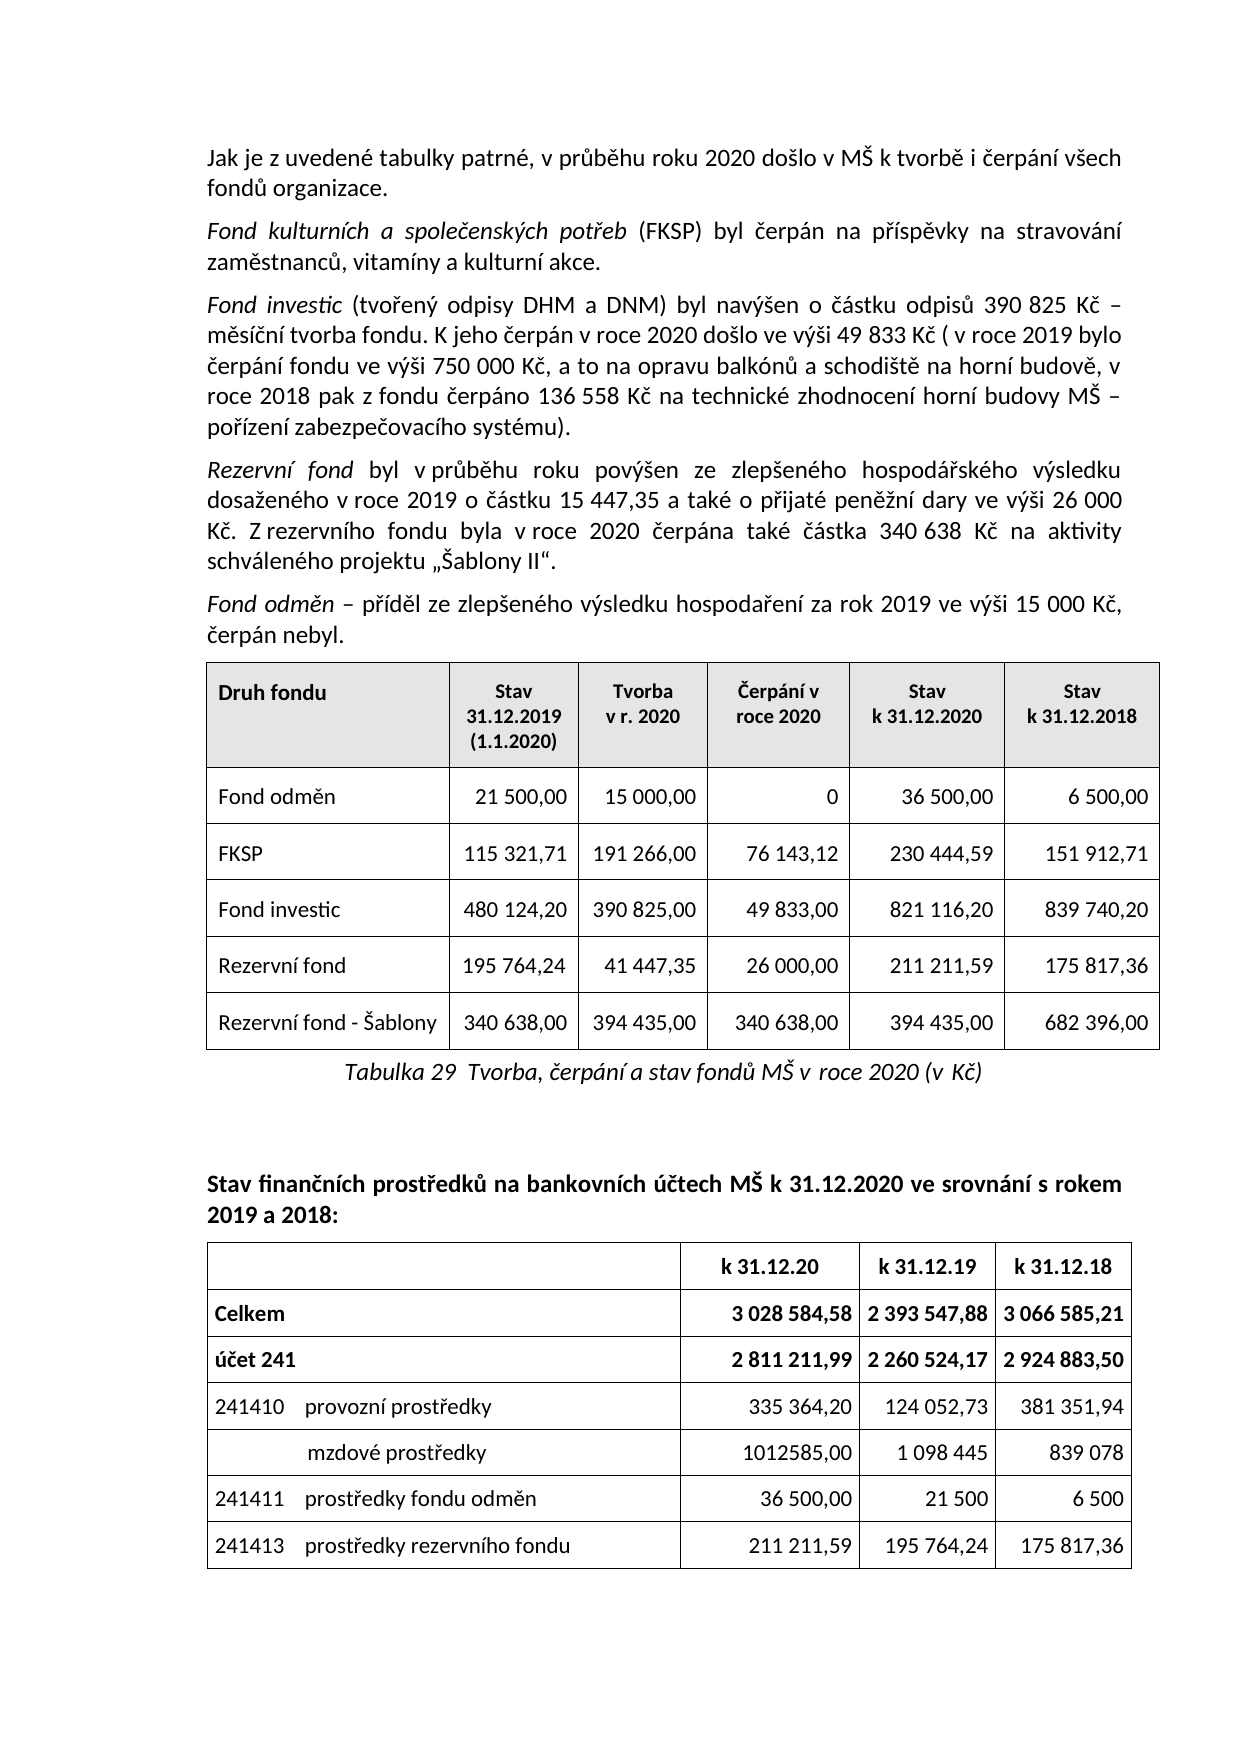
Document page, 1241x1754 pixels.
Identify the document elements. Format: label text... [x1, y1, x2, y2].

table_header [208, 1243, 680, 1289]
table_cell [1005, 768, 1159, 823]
text Fond investic (tvořený odpisy DHM a DNM) byl navýšen o částku odpisů 390 825 Kč – měsíční tvorba fondu. K jeho čerpán v roce 2020 došlo ve výši 49 833 Kč ( v roce 2019 bylo čerpání fondu ve výši 750 000 Kč, a to na opravu balkónů a schodiště na horní budově, v roce 2018 pak z fondu čerpáno 136 558 Kč na technické zhodnocení horní budovy MŠ – pořízení zabezpečovacího systému). [207, 289, 1122, 441]
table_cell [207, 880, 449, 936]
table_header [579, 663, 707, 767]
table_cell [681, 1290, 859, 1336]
text Fond odměn – příděl ze zlepšeného výsledku hospodaření za rok 2019 ve výši 15 000 Kč, čerpán nebyl. [207, 588, 1122, 649]
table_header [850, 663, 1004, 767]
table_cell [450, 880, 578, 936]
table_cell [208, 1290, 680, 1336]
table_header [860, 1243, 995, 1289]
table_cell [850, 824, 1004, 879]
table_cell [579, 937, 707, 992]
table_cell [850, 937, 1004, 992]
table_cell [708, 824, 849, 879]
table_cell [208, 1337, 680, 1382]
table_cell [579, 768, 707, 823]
text Jak je z uvedené tabulky patrné, v průběhu roku 2020 došlo v MŠ k tvorbě i čerpání všech fondů organizace. [207, 142, 1122, 203]
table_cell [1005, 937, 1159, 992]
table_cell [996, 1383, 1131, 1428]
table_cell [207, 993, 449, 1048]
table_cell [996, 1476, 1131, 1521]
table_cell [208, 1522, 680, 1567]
text Stav finančních prostředků na bankovních účtech MŠ k 31.12.2020 ve srovnání s rokem 2019 a 2018: [207, 1168, 1122, 1229]
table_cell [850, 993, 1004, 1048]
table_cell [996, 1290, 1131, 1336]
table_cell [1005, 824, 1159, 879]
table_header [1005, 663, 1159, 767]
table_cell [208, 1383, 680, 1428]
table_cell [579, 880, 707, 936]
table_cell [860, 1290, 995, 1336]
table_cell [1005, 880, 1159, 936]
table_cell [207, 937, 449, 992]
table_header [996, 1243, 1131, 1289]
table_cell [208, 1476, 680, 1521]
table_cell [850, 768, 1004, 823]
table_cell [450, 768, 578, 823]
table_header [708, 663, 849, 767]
text Fond kulturních a společenských potřeb (FKSP) byl čerpán na příspěvky na stravování zaměstnanců, vitamíny a kulturní akce. [207, 215, 1122, 276]
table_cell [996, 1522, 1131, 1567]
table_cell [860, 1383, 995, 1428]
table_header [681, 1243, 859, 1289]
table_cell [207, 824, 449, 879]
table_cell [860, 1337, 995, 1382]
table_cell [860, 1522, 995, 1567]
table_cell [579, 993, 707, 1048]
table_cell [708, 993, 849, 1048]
text Tabulka 29 Tvorba, čerpání a stav fondů MŠ v roce 2020 (v Kč) [207, 1056, 1122, 1086]
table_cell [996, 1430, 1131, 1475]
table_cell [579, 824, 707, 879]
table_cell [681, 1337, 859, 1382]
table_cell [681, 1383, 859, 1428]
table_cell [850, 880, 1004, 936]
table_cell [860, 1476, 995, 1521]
text Rezervní fond byl v průběhu roku povýšen ze zlepšeného hospodářského výsledku dosaženého v roce 2019 o částku 15 447,35 a také o přijaté peněžní dary ve výši 26 000 Kč. Z rezervního fondu byla v roce 2020 čerpána také částka 340 638 Kč na aktivity schváleného projektu „Šablony II“. [207, 454, 1122, 576]
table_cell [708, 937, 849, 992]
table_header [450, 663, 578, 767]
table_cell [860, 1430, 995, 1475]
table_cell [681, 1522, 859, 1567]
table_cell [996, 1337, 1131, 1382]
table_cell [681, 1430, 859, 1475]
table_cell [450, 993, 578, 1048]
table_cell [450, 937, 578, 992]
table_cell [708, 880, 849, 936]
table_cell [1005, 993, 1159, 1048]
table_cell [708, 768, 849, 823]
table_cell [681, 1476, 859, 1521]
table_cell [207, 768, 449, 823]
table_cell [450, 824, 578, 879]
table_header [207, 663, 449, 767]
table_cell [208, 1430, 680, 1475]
